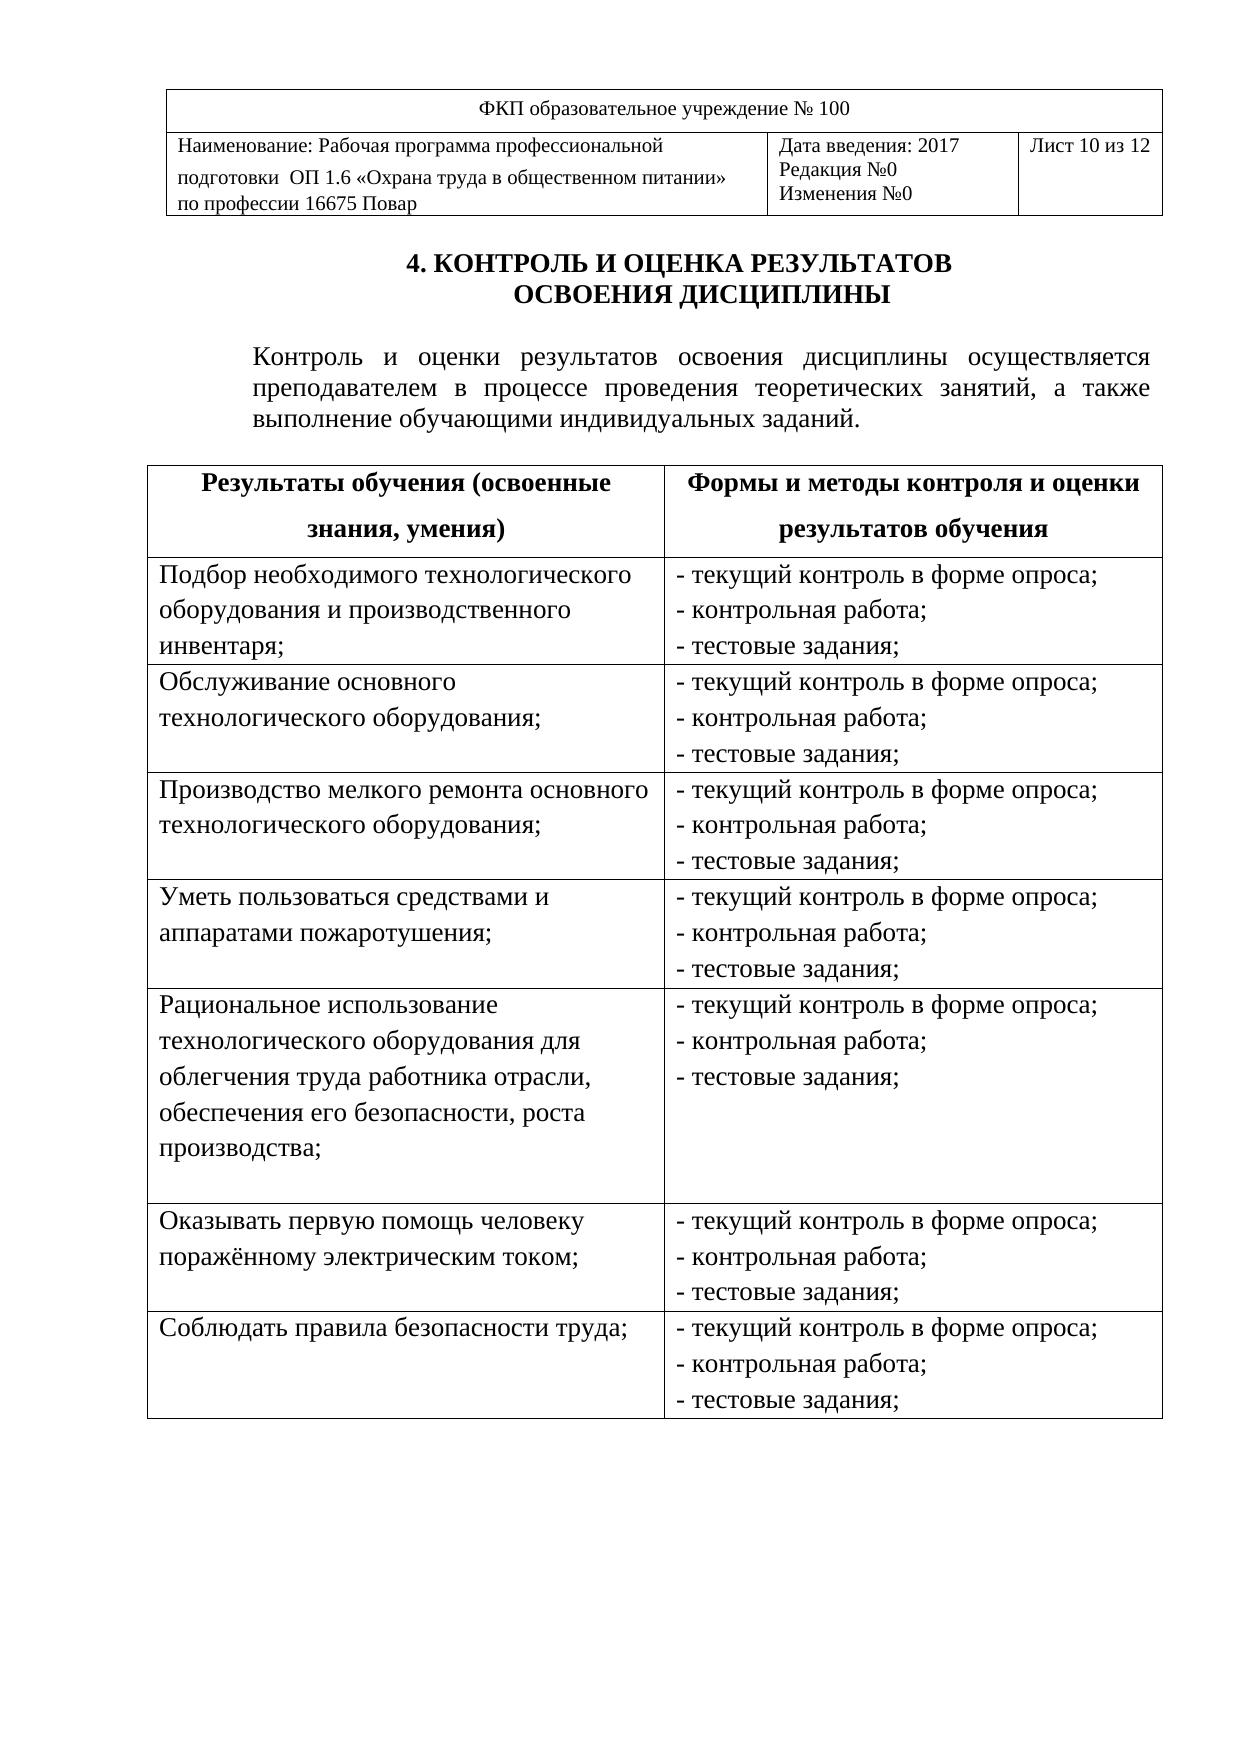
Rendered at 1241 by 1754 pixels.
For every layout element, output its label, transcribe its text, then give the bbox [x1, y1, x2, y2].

table_cell Лист 10 из 12 [1019, 133, 1162, 215]
table_cell Оказывать первую помощь человеку поражённому электрическим током; [148, 1204, 664, 1311]
table_cell Обслуживание основного технологического оборудования; [148, 665, 664, 772]
table_header ФКП образовательное учреждение № 100 [167, 90, 1162, 132]
table_cell - текущий контроль в форме опроса; - контрольная работа; - тестовые задания; [665, 1204, 1162, 1311]
table_cell Наименование: Рабочая программа профессиональной подготовки ОП 1.6 «Охрана труда в общественном питании» по профессии 16675 Повар [167, 133, 767, 215]
table_header Формы и методы контроля и оценки результатов обучения [665, 466, 1162, 557]
text 4. КОНТРОЛЬ И ОЦЕНКА РЕЗУЛЬТАТОВ [207, 247, 1152, 278]
table_header Результаты обучения (освоенные знания, умения) [148, 466, 664, 557]
table_cell Рациональное использование технологического оборудования для облегчения труда работника отрасли, обеспечения его безопасности, роста производства; [148, 989, 664, 1203]
text Контроль и оценки результатов освоения дисциплины осуществляется преподавателем в процессе проведения теоретических занятий, а также выполнение обучающими индивидуальных заданий. [252, 340, 1152, 434]
table_cell - текущий контроль в форме опроса; - контрольная работа; - тестовые задания; [665, 773, 1162, 879]
table_cell Уметь пользоваться средствами и аппаратами пожаротушения; [148, 880, 664, 988]
table_cell - текущий контроль в форме опроса; - контрольная работа; - тестовые задания; [665, 1312, 1162, 1418]
table_cell Подбор необходимого технологического оборудования и производственного инвентаря; [148, 558, 664, 664]
table_cell Соблюдать правила безопасности труда; [148, 1312, 664, 1418]
table_cell - текущий контроль в форме опроса; - контрольная работа; - тестовые задания; [665, 989, 1162, 1203]
table_cell Дата введения: 2017 Редакция №0 Изменения №0 [768, 133, 1018, 215]
table_cell - текущий контроль в форме опроса; - контрольная работа; - тестовые задания; [665, 665, 1162, 772]
table_cell - текущий контроль в форме опроса; - контрольная работа; - тестовые задания; [665, 558, 1162, 664]
text ОСВОЕНИЯ ДИСЦИПЛИНЫ [252, 278, 1152, 309]
table_cell Производство мелкого ремонта основного технологического оборудования; [148, 773, 664, 879]
table_cell - текущий контроль в форме опроса; - контрольная работа; - тестовые задания; [665, 880, 1162, 988]
